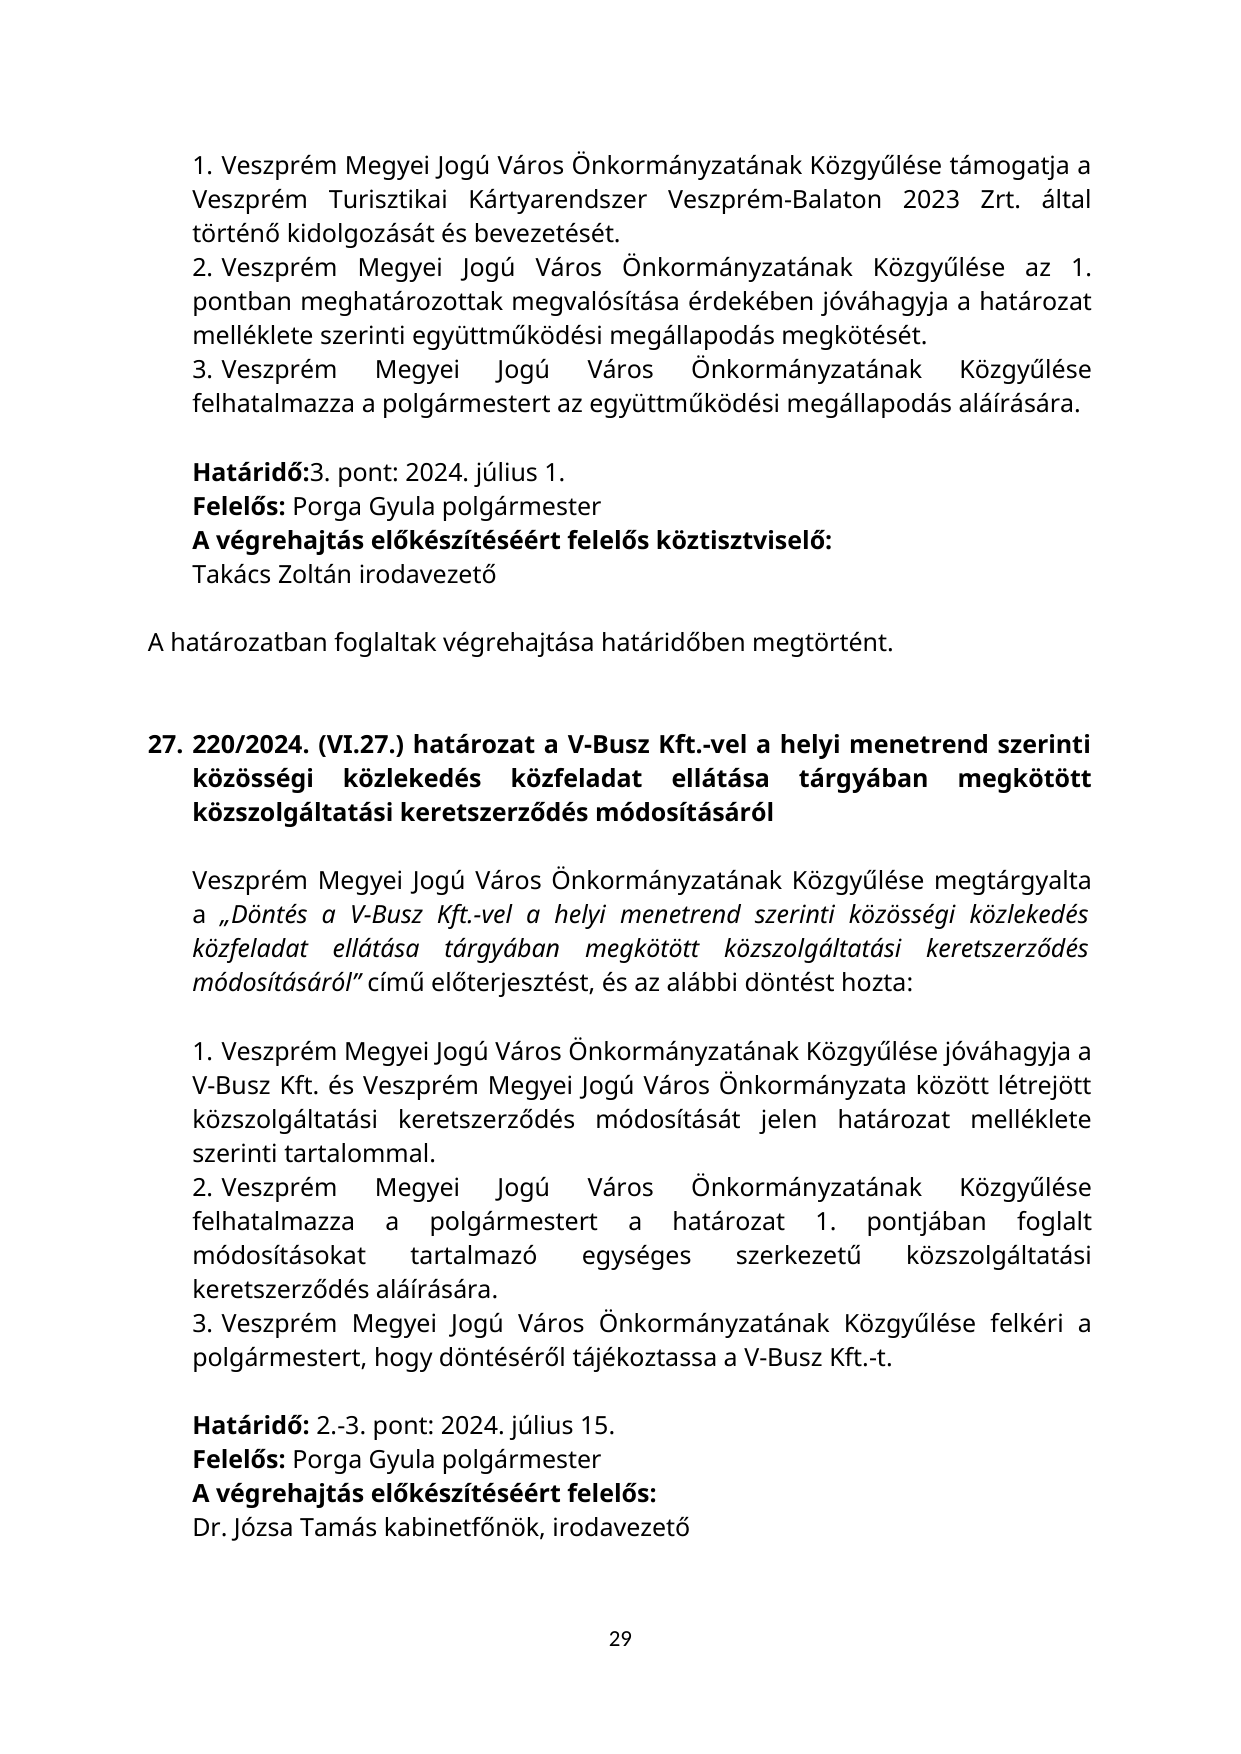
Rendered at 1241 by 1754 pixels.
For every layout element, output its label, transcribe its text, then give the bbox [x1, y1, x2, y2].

text A végrehajtás előkészítéséért felelős köztisztviselő: [192, 522, 1093, 556]
text Felelős: Porga Gyula polgármester [192, 1442, 1093, 1476]
text A határozatban foglaltak végrehajtása határidőben megtörtént. [148, 624, 1093, 658]
text Határidő: 2.-3. pont: 2024. július 15. [192, 1408, 1093, 1442]
list Veszprém Megyei Jogú Város Önkormányzatának Közgyűlése felkéri a polgármestert, hogy döntéséről tájékoztassa a V-Busz Kft.-t. [192, 1306, 1093, 1374]
text Takács Zoltán irodavezető [192, 556, 1093, 590]
list Veszprém Megyei Jogú Város Önkormányzatának Közgyűlése támogatja a Veszprém Turisztikai Kártyarendszer Veszprém-Balaton 2023 Zrt. által történő kidolgozását és bevezetését. [192, 148, 1093, 250]
text A végrehajtás előkészítéséért felelős: [192, 1476, 1093, 1510]
list Veszprém Megyei Jogú Város Önkormányzatának Közgyűlése felhatalmazza a polgármestert az együttműködési megállapodás aláírására. [192, 352, 1093, 420]
text Felelős: Porga Gyula polgármester [192, 488, 1093, 522]
list 220/2024. (VI.27.) határozat a V-Busz Kft.-vel a helyi menetrend szerinti közösségi közlekedés közfeladat ellátása tárgyában megkötött közszolgáltatási keretszerződés módosításáról [148, 727, 1093, 829]
list Veszprém Megyei Jogú Város Önkormányzatának Közgyűlése az 1. pontban meghatározottak megvalósítása érdekében jóváhagyja a határozat melléklete szerinti együttműködési megállapodás megkötését. [192, 250, 1093, 352]
text Veszprém Megyei Jogú Város Önkormányzatának Közgyűlése megtárgyalta a „Döntés a V-Busz Kft.-vel a helyi menetrend szerinti közösségi közlekedés közfeladat ellátása tárgyában megkötött közszolgáltatási keretszerződés módosításáról” című előterjesztést, és az alábbi döntést hozta: [192, 863, 1093, 999]
list Veszprém Megyei Jogú Város Önkormányzatának Közgyűlése jóváhagyja a V-Busz Kft. és Veszprém Megyei Jogú Város Önkormányzata között létrejött közszolgáltatási keretszerződés módosítását jelen határozat melléklete szerinti tartalommal. [192, 1033, 1093, 1169]
text Dr. Józsa Tamás kabinetfőnök, irodavezető [192, 1510, 1093, 1544]
list Veszprém Megyei Jogú Város Önkormányzatának Közgyűlése felhatalmazza a polgármestert a határozat 1. pontjában foglalt módosításokat tartalmazó egységes szerkezetű közszolgáltatási keretszerződés aláírására. [192, 1169, 1093, 1306]
text Határidő:3. pont: 2024. július 1. [192, 454, 1093, 488]
